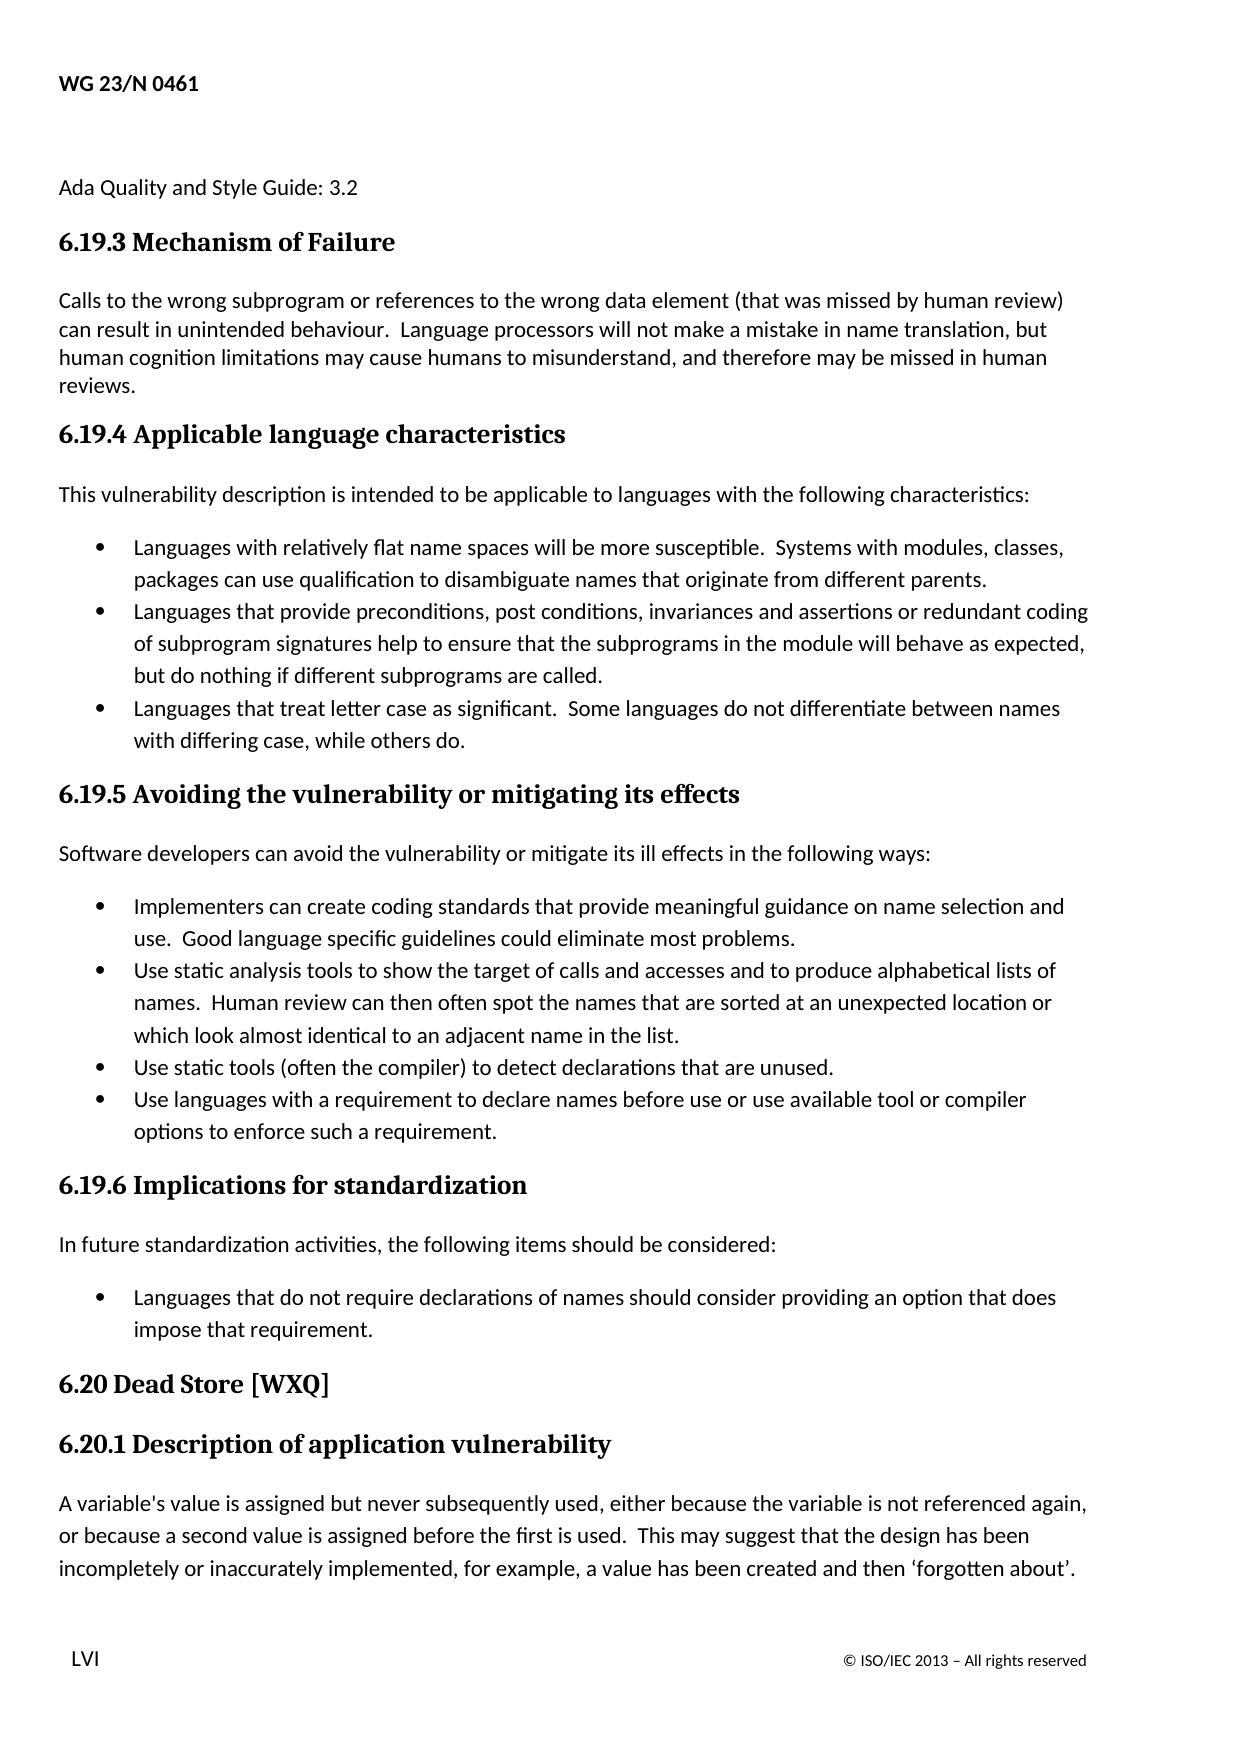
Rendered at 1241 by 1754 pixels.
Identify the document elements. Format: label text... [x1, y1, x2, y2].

subtitle 6.20 Dead Store [WXQ] [58, 1369, 1099, 1400]
subtitle 6.19.5 Avoiding the vulnerability or mitigating its effects [58, 779, 1099, 810]
list Languages that do not require declarations of names should consider providing an option that does impose that requirement. [96, 1283, 1099, 1344]
list Languages that provide preconditions, post conditions, invariances and assertions or redundant coding of subprogram signatures help to ensure that the subprograms in the module will behave as expected, but do nothing if different subprograms are called. [96, 597, 1099, 689]
text Software developers can avoid the vulnerability or mitigate its ill effects in the following ways: [58, 839, 1099, 867]
list Implementers can create coding standards that provide meaningful guidance on name selection and use. Good language specific guidelines could eliminate most problems. [96, 892, 1099, 952]
subtitle 6.19.6 Implications for standardization [58, 1170, 1099, 1201]
subtitle 6.19.4 Applicable language characteristics [58, 419, 1099, 451]
text Ada Quality and Style Guide: 3.2 [58, 173, 1099, 202]
list Use static tools (often the compiler) to detect declarations that are unused. [96, 1053, 1099, 1081]
list Use static analysis tools to show the target of calls and accesses and to produce alphabetical lists of names. Human review can then often spot the names that are sorted at an unexpected location or which look almost identical to an adjacent name in the list. [96, 956, 1099, 1049]
text Calls to the wrong subprogram or references to the wrong data element (that was missed by human review) can result in unintended behaviour. Language processors will not make a mistake in name translation, but human cognition limitations may cause humans to misunderstand, and therefore may be missed in human reviews. [58, 287, 1099, 399]
list Use languages with a requirement to declare names before use or use available tool or compiler options to enforce such a requirement. [96, 1085, 1099, 1145]
list Languages that treat letter case as significant. Some languages do not differentiate between names with differing case, while others do. [96, 694, 1099, 754]
text In future standardization activities, the following items should be considered: [58, 1230, 1099, 1258]
subtitle 6.20.1 Description of application vulnerability [58, 1429, 1099, 1461]
list Languages with relatively flat name spaces will be more susceptible. Systems with modules, classes, packages can use qualification to disambiguate names that originate from different parents. [96, 533, 1099, 593]
text A variable's value is assigned but never subsequently used, either because the variable is not referenced again, or because a second value is assigned before the first is used. This may suggest that the design has been incompletely or inaccurately implemented, for example, a value has been created and then ‘forgotten about’. [58, 1489, 1099, 1582]
subtitle 6.19.3 Mechanism of Failure [58, 227, 1099, 258]
text This vulnerability description is intended to be applicable to languages with the following characteristics: [58, 480, 1099, 508]
